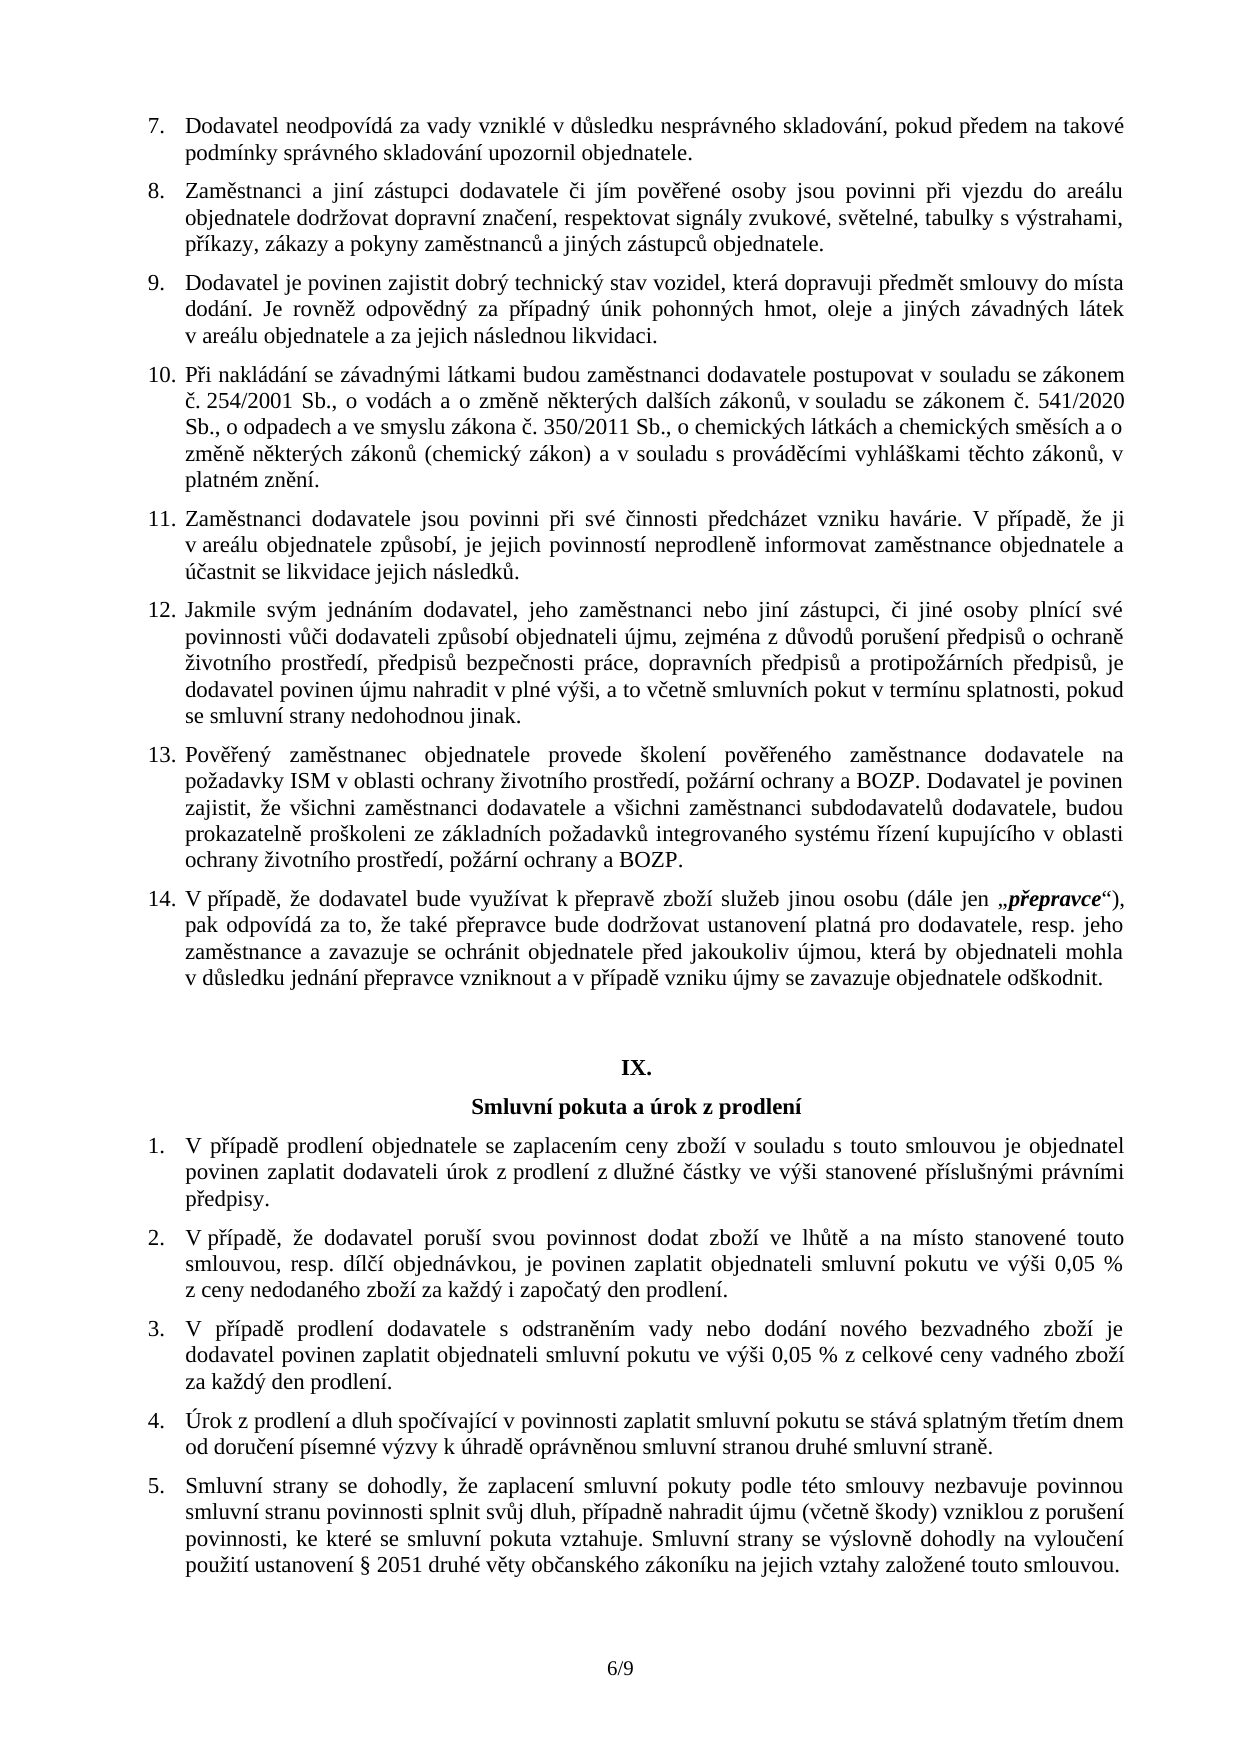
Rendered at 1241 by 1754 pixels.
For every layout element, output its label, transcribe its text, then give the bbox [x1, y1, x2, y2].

list Úrok z prodlení a dluh spočívající v povinnosti zaplatit smluvní pokutu se stává splatným třetím dnem od doručení písemné výzvy k úhradě oprávněnou smluvní stranou druhé smluvní straně. [148, 1407, 1125, 1459]
list V případě prodlení objednatele se zaplacením ceny zboží v souladu s touto smlouvou je objednatel povinen zaplatit dodavateli úrok z prodlení z dlužné částky ve výši stanovené příslušnými právními předpisy. [148, 1132, 1125, 1211]
text IX. [153, 1054, 1119, 1081]
list Jakmile svým jednáním dodavatel, jeho zaměstnanci nebo jiní zástupci, či jiné osoby plnící své povinnosti vůči dodavateli způsobí objednateli újmu, zejména z důvodů porušení předpisů o ochraně životního prostředí, předpisů bezpečnosti práce, dopravních předpisů a protipožárních předpisů, je dodavatel povinen újmu nahradit v plné výši, a to včetně smluvních pokut v termínu splatnosti, pokud se smluvní strany nedohodnou jinak. [148, 597, 1125, 728]
list V případě, že dodavatel bude využívat k přepravě zboží služeb jinou osobu (dále jen „přepravce“), pak odpovídá za to, že také přepravce bude dodržovat ustanovení platná pro dodavatele, resp. jeho zaměstnance a zavazuje se ochránit objednatele před jakoukoliv újmou, která by objednateli mohla v důsledku jednání přepravce vzniknout a v případě vzniku újmy se zavazuje objednatele odškodnit. [148, 885, 1125, 991]
list Zaměstnanci dodavatele jsou povinni při své činnosti předcházet vzniku havárie. V případě, že ji v areálu objednatele způsobí, je jejich povinností neprodleně informovat zaměstnance objednatele a účastnit se likvidace jejich následků. [148, 505, 1125, 584]
list Smluvní strany se dohodly, že zaplacení smluvní pokuty podle této smlouvy nezbavuje povinnou smluvní stranu povinnosti splnit svůj dluh, případně nahradit újmu (včetně škody) vzniklou z porušení povinnosti, ke které se smluvní pokuta vztahuje. Smluvní strany se výslovně dohodly na vyloučení použití ustanovení § 2051 druhé věty občanského zákoníku na jejich vztahy založené touto smlouvou. [148, 1472, 1125, 1577]
list Zaměstnanci a jiní zástupci dodavatele či jím pověřené osoby jsou povinni při vjezdu do areálu objednatele dodržovat dopravní značení, respektovat signály zvukové, světelné, tabulky s výstrahami, příkazy, zákazy a pokyny zaměstnanců a jiných zástupců objednatele. [148, 178, 1125, 257]
list V případě prodlení dodavatele s odstraněním vady nebo dodání nového bezvadného zboží je dodavatel povinen zaplatit objednateli smluvní pokutu ve výši 0,05 % z celkové ceny vadného zboží za každý den prodlení. [148, 1315, 1125, 1394]
list Dodavatel neodpovídá za vady vzniklé v důsledku nesprávného skladování, pokud předem na takové podmínky správného skladování upozornil objednatele. [148, 112, 1125, 165]
list V případě, že dodavatel poruší svou povinnost dodat zboží ve lhůtě a na místo stanovené touto smlouvou, resp. dílčí objednávkou, je povinen zaplatit objednateli smluvní pokutu ve výši 0,05 % z ceny nedodaného zboží za každý i započatý den prodlení. [148, 1224, 1125, 1303]
list Při nakládání se závadnými látkami budou zaměstnanci dodavatele postupovat v souladu se zákonem č. 254/2001 Sb., o vodách a o změně některých dalších zákonů, v souladu se zákonem č. 541/2020 Sb., o odpadech a ve smyslu zákona č. 350/2011 Sb., o chemických látkách a chemických směsích a o změně některých zákonů (chemický zákon) a v souladu s prováděcími vyhláškami těchto zákonů, v platném znění. [148, 361, 1125, 492]
list Pověřený zaměstnanec objednatele provede školení pověřeného zaměstnance dodavatele na požadavky ISM v oblasti ochrany životního prostředí, požární ochrany a BOZP. Dodavatel je povinen zajistit, že všichni zaměstnanci dodavatele a všichni zaměstnanci subdodavatelů dodavatele, budou prokazatelně proškoleni ze základních požadavků integrovaného systému řízení kupujícího v oblasti ochrany životního prostředí, požární ochrany a BOZP. [148, 741, 1125, 873]
list Dodavatel je povinen zajistit dobrý technický stav vozidel, která dopravuji předmět smlouvy do místa dodání. Je rovněž odpovědný za případný únik pohonných hmot, oleje a jiných závadných látek v areálu objednatele a za jejich následnou likvidaci. [148, 269, 1125, 348]
subtitle Smluvní pokuta a úrok z prodlení [153, 1093, 1119, 1119]
